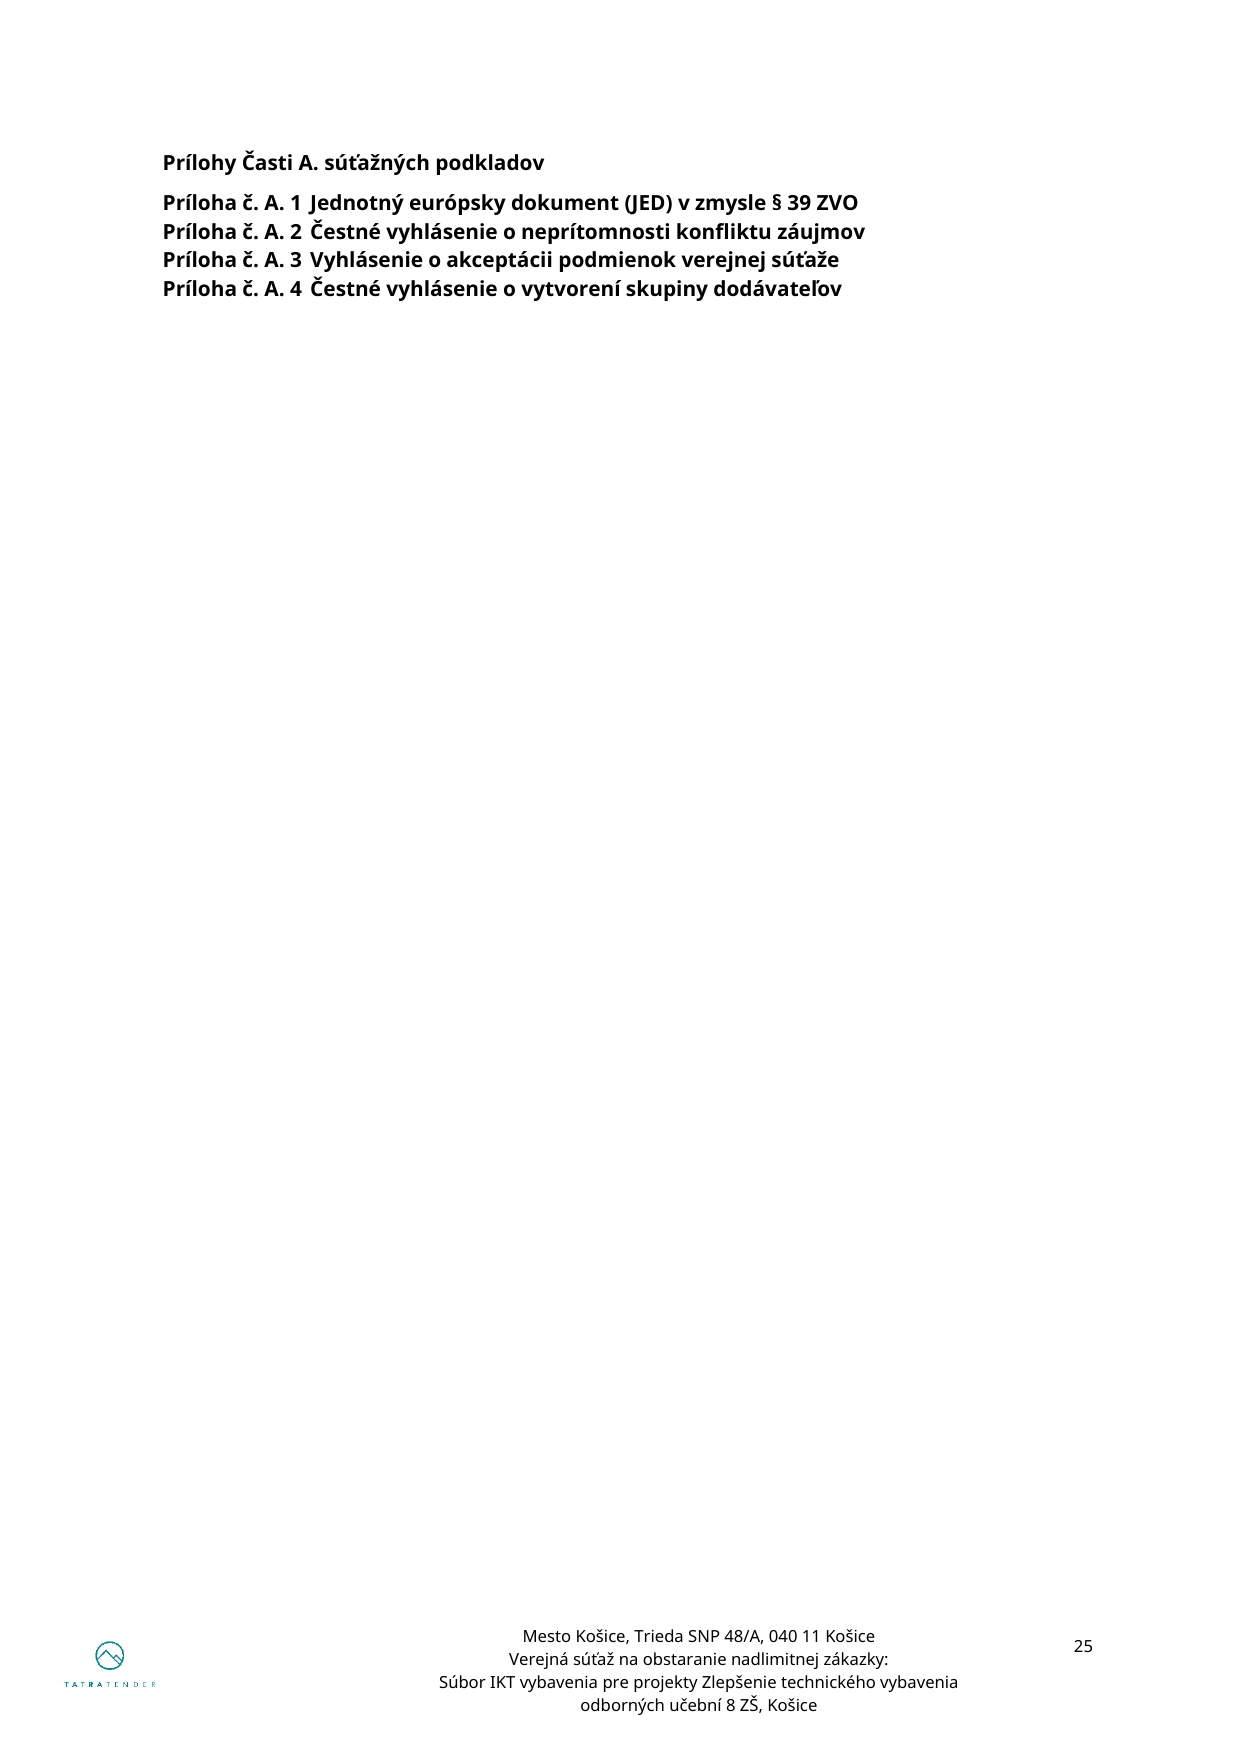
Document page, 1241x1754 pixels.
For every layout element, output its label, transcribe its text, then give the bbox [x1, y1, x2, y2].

text Príloha č. A. 3 Vyhlásenie o akceptácii podmienok verejnej súťaže [162, 245, 1093, 274]
text Prílohy Časti A. súťažných podkladov [162, 148, 1093, 176]
text Príloha č. A. 1 Jednotný európsky dokument (JED) v zmysle § 39 ZVO [162, 188, 1093, 217]
text Príloha č. A. 4 Čestné vyhlásenie o vytvorení skupiny dodávateľov [162, 274, 1093, 302]
text Príloha č. A. 2 Čestné vyhlásenie o neprítomnosti konfliktu záujmov [162, 217, 1093, 245]
picture [43, 1617, 176, 1711]
